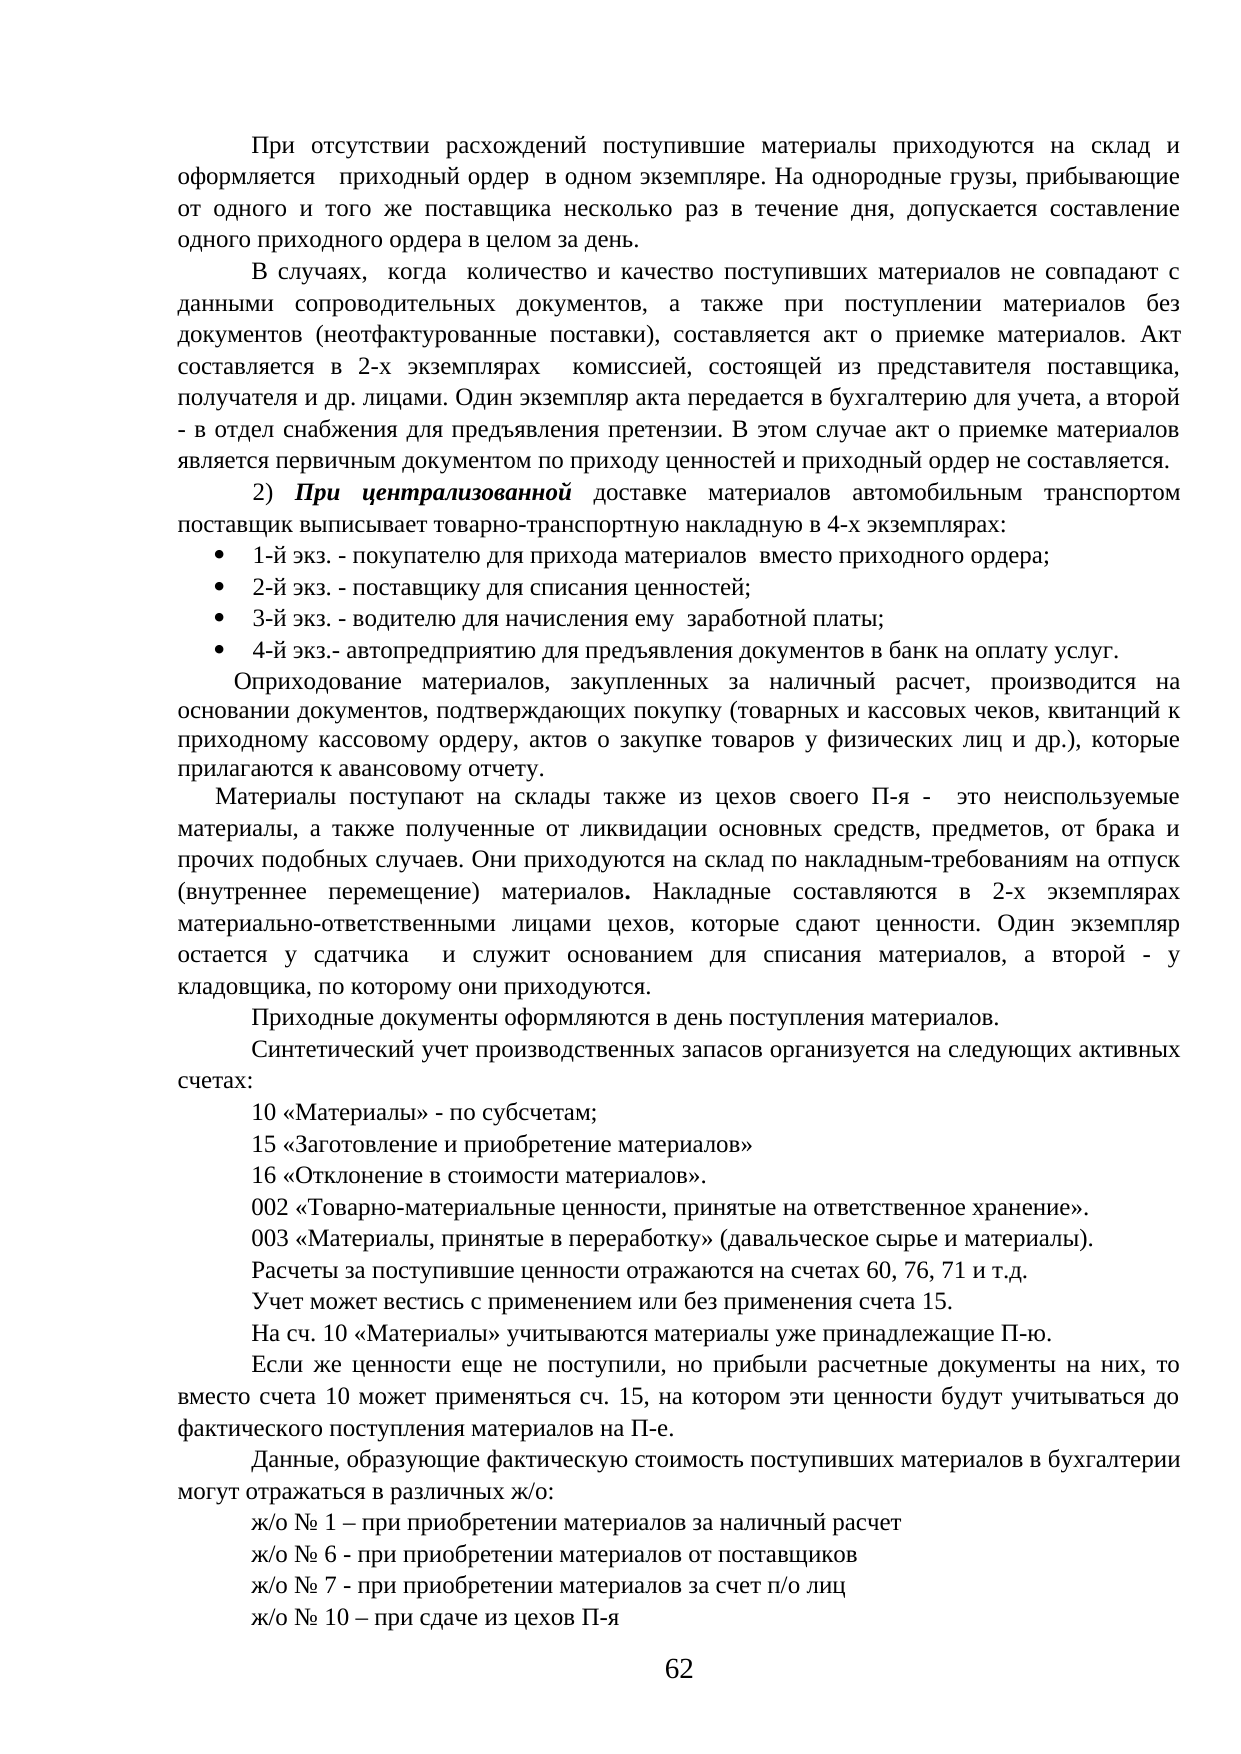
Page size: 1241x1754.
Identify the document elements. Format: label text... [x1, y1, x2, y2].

text Расчеты за поступившие ценности отражаются на счетах 60, 76, 71 и т.д. [177, 1255, 1181, 1284]
text Учет может вестись с применением или без применения счета 15. [177, 1286, 1181, 1315]
list 1-й экз. - покупателю для прихода материалов вместо приходного ордера; [215, 540, 1181, 569]
text 2) При централизованной доставке материалов автомобильным транспортом поставщик выписывает товарно-транспортную накладную в 4-х экземплярах: [177, 477, 1181, 537]
list 4-й экз.- автопредприятию для предъявления документов в банк на оплату услуг. [215, 635, 1181, 664]
text 16 «Отклонение в стоимости материалов». [177, 1160, 1181, 1189]
text Оприходование материалов, закупленных за наличный расчет, производится на основании документов, подтверждающих покупку (товарных и кассовых чеков, квитанций к приходному кассовому ордеру, актов о закупке товаров у физических лиц и др.), которые прилагаются к авансовому отчету. [177, 666, 1181, 781]
text 10 «Материалы» - по субсчетам; [177, 1097, 1181, 1126]
text Материалы поступают на склады также из цехов своего П-я - это неиспользуемые материалы, а также полученные от ликвидации основных средств, предметов, от брака и прочих подобных случаев. Они приходуются на склад по накладным-требованиям на отпуск (внутреннее перемещение) материалов. Накладные составляются в 2-х экземплярах материально-ответственными лицами цехов, которые сдают ценности. Один экземпляр остается у сдатчика и служит основанием для списания материалов, а второй - у кладовщика, по которому они приходуются. [177, 781, 1181, 999]
text ж/о № 7 - при приобретении материалов за счет п/о лиц [177, 1571, 1181, 1599]
text При отсутствии расхождений поступившие материалы приходуются на склад и оформляется приходный ордер в одном экземпляре. На однородные грузы, прибывающие от одного и того же поставщика несколько раз в течение дня, допускается составление одного приходного ордера в целом за день. [177, 130, 1181, 253]
text ж/о № 6 - при приобретении материалов от поставщиков [177, 1539, 1181, 1568]
text ж/о № 10 – при сдаче из цехов П-я [177, 1602, 1181, 1631]
text Если же ценности еще не поступили, но прибыли расчетные документы на них, то вместо счета 10 может применяться сч. 15, на котором эти ценности будут учитываться до фактического поступления материалов на П-е. [177, 1349, 1181, 1441]
text В случаях, когда количество и качество поступивших материалов не совпадают с данными сопроводительных документов, а также при поступлении материалов без документов (неотфактурованные поставки), составляется акт о приемке материалов. Акт составляется в 2-х экземплярах комиссией, состоящей из представителя поставщика, получателя и др. лицами. Один экземпляр акта передается в бухгалтерию для учета, а второй - в отдел снабжения для предъявления претензии. В этом случае акт о приемке материалов является первичным документом по приходу ценностей и приходный ордер не составляется. [177, 256, 1181, 474]
text 003 «Материалы, принятые в переработку» (давальческое сырье и материалы). [177, 1223, 1181, 1252]
text 15 «Заготовление и приобретение материалов» [177, 1129, 1181, 1157]
text Данные, образующие фактическую стоимость поступивших материалов в бухгалтерии могут отражаться в различных ж/о: [177, 1444, 1181, 1504]
text ж/о № 1 – при приобретении материалов за наличный расчет [177, 1507, 1181, 1536]
text Синтетический учет производственных запасов организуется на следующих активных счетах: [177, 1034, 1181, 1094]
text 002 «Товарно-материальные ценности, принятые на ответственное хранение». [177, 1192, 1181, 1221]
list 3-й экз. - водителю для начисления ему заработной платы; [215, 603, 1181, 632]
text Приходные документы оформляются в день поступления материалов. [177, 1002, 1181, 1031]
list 2-й экз. - поставщику для списания ценностей; [215, 572, 1181, 601]
text На сч. 10 «Материалы» учитываются материалы уже принадлежащие П-ю. [177, 1318, 1181, 1347]
